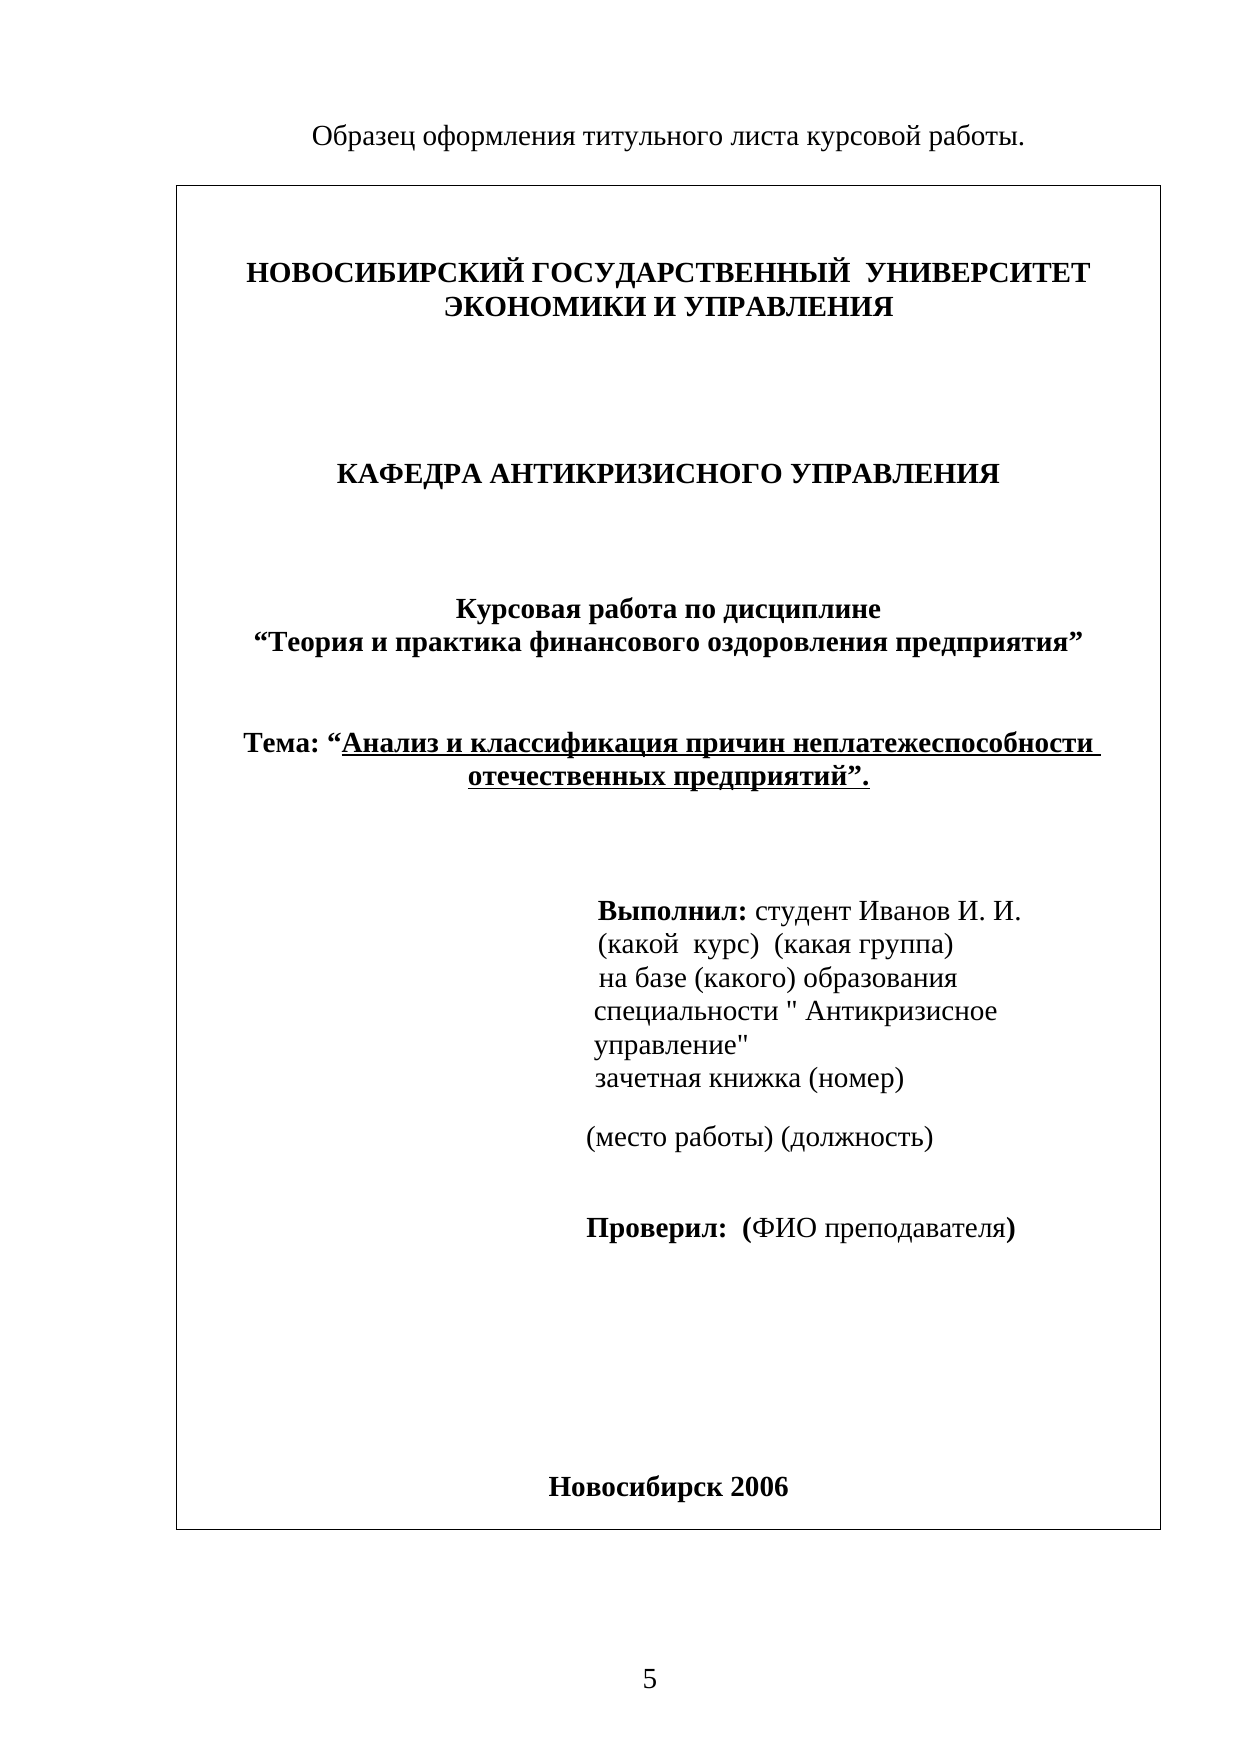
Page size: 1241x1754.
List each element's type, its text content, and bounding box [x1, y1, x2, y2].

text (место работы) (должность) [177, 1116, 1160, 1152]
text управление" зачетная книжка (номер) [177, 1024, 1160, 1094]
text КАФЕДРА АНТИКРИЗИСНОГО УПРАВЛЕНИЯ [177, 453, 1160, 490]
text Курсовая работа по дисциплине [177, 588, 1160, 621]
text специальности " Антикризисное [177, 990, 1160, 1024]
text Тема: “Анализ и классификация причин неплатежеспособности [177, 722, 1160, 755]
text Новосибирск 2006 [177, 1466, 1160, 1502]
text (какой курс) (какая группа) на базе (какого) образования [177, 923, 1160, 990]
text Выполнил: студент Иванов И. И. [177, 889, 1160, 923]
text Проверил: (ФИО преподавателя) [177, 1207, 1160, 1244]
text “Теория и практика финансового оздоровления предприятия” [177, 621, 1160, 658]
text НОВОСИБИРСКИЙ ГОСУДАРСТВЕННЫЙ УНИВЕРСИТЕТ [177, 252, 1160, 286]
text Образец оформления титульного листа курсовой работы. [185, 118, 1152, 152]
text ЭКОНОМИКИ И УПРАВЛЕНИЯ [177, 286, 1160, 322]
text отечественных предприятий”. [177, 755, 1160, 792]
